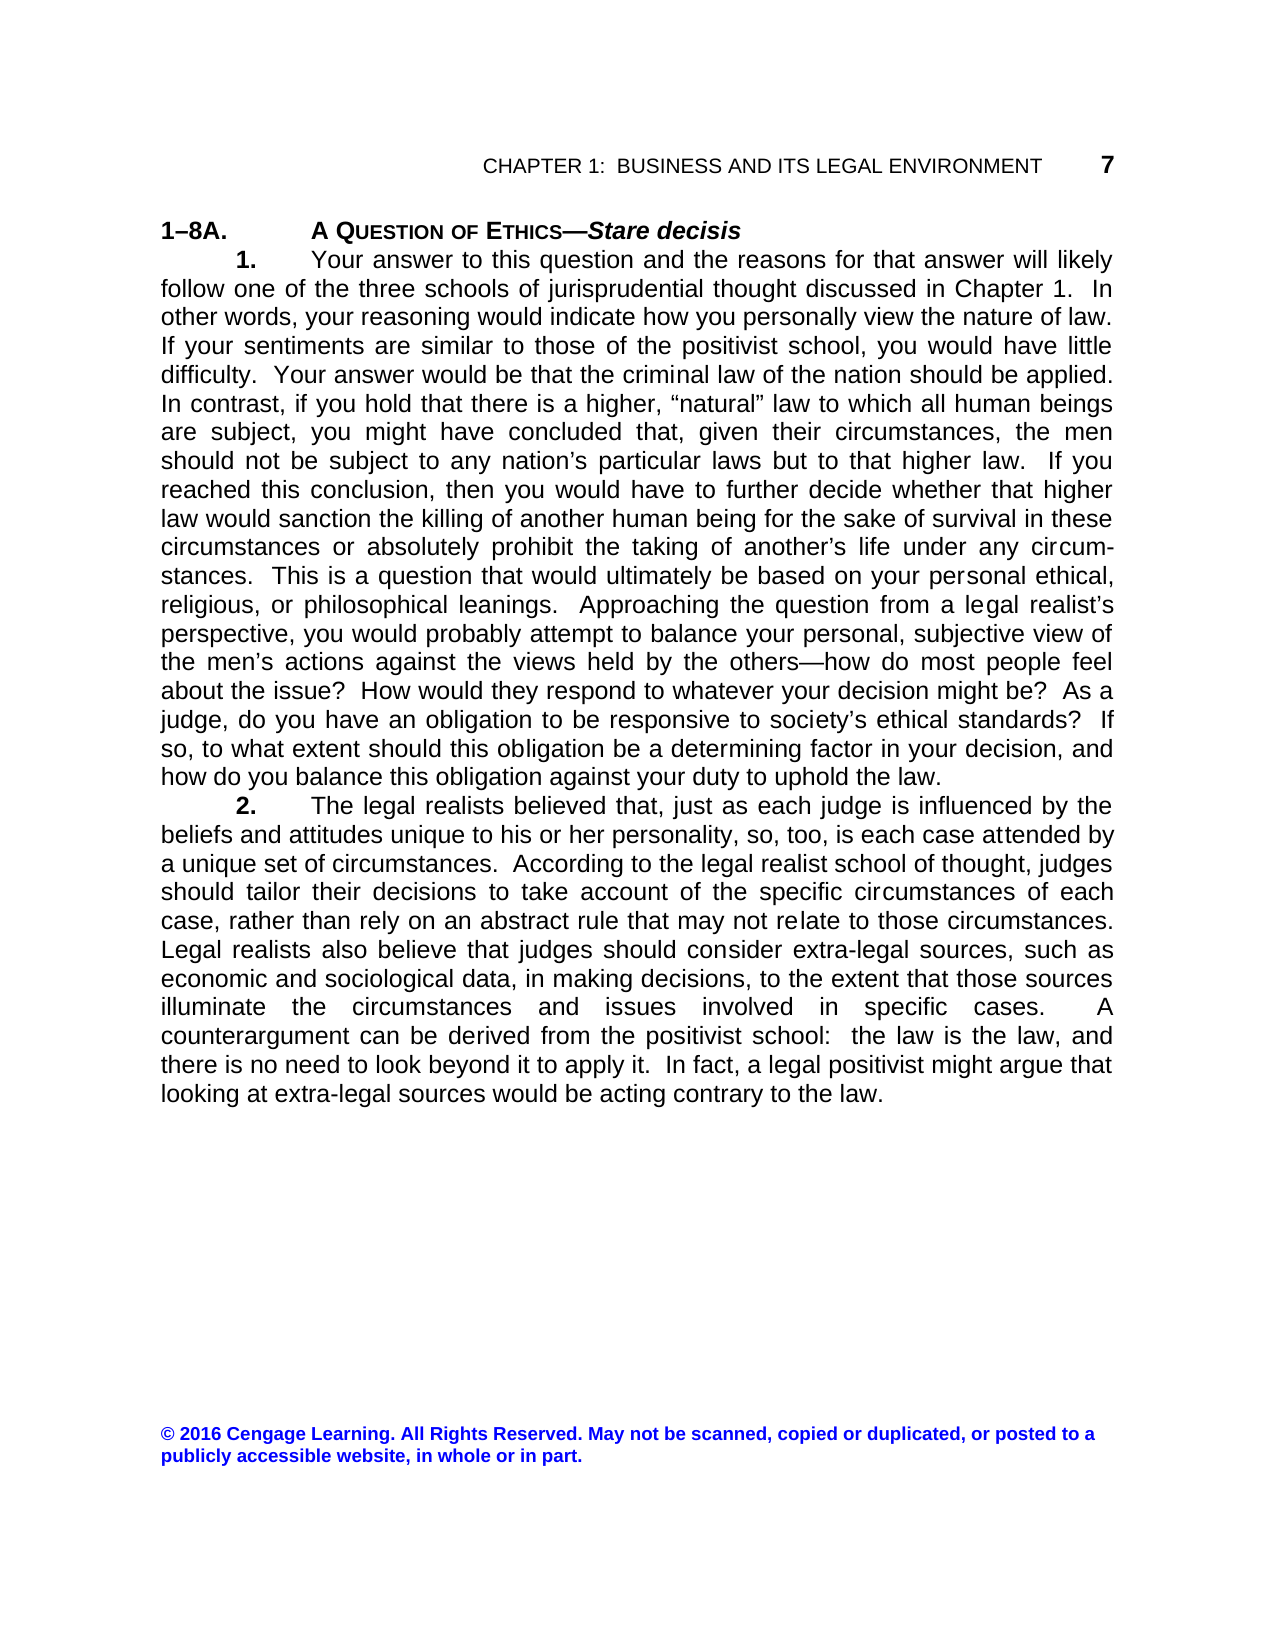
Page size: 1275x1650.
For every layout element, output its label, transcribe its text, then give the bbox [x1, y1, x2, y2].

text 1–8A. A Question of Ethics—Stare decisis [161, 216, 1114, 245]
text 2. The legal realists believed that, just as each judge is influenced by the beliefs and attitudes unique to his or her personality, so, too, is each case attended by a unique set of circumstances. According to the legal realist school of thought, judges should tailor their decisions to take account of the specific circumstances of each case, rather than rely on an abstract rule that may not relate to those circumstances. Legal realists also believe that judges should consider extra-legal sources, such as economic and sociological data, in making decisions, to the extent that those sources illuminate the circumstances and issues involved in specific cases. A counterargument can be derived from the positivist school: the law is the law, and there is no need to look beyond it to apply it. In fact, a legal positivist might argue that looking at extra-legal sources would be acting contrary to the law. [161, 791, 1114, 1107]
text 1. Your answer to this question and the reasons for that answer will likely follow one of the three schools of jurisprudential thought discussed in Chapter 1. In other words, your reasoning would indicate how you personally view the nature of law. If your sentiments are similar to those of the positivist school, you would have little difficulty. Your answer would be that the criminal law of the nation should be applied. In contrast, if you hold that there is a higher, “natural” law to which all human beings are subject, you might have concluded that, given their circumstances, the men should not be subject to any nation’s particular laws but to that higher law. If you reached this conclusion, then you would have to further decide whether that higher law would sanction the killing of another human being for the sake of survival in these circumstances or absolutely prohibit the taking of another’s life under any circumstances. This is a question that would ultimately be based on your personal ethical, religious, or philosophical leanings. Approaching the question from a legal realist’s perspective, you would probably attempt to balance your personal, subjective view of the men’s actions against the views held by the others—how do most people feel about the issue? How would they respond to whatever your decision might be? As a judge, do you have an obligation to be responsive to society’s ethical standards? If so, to what extent should this obligation be a determining factor in your decision, and how do you balance this obligation against your duty to uphold the law. [161, 245, 1114, 791]
